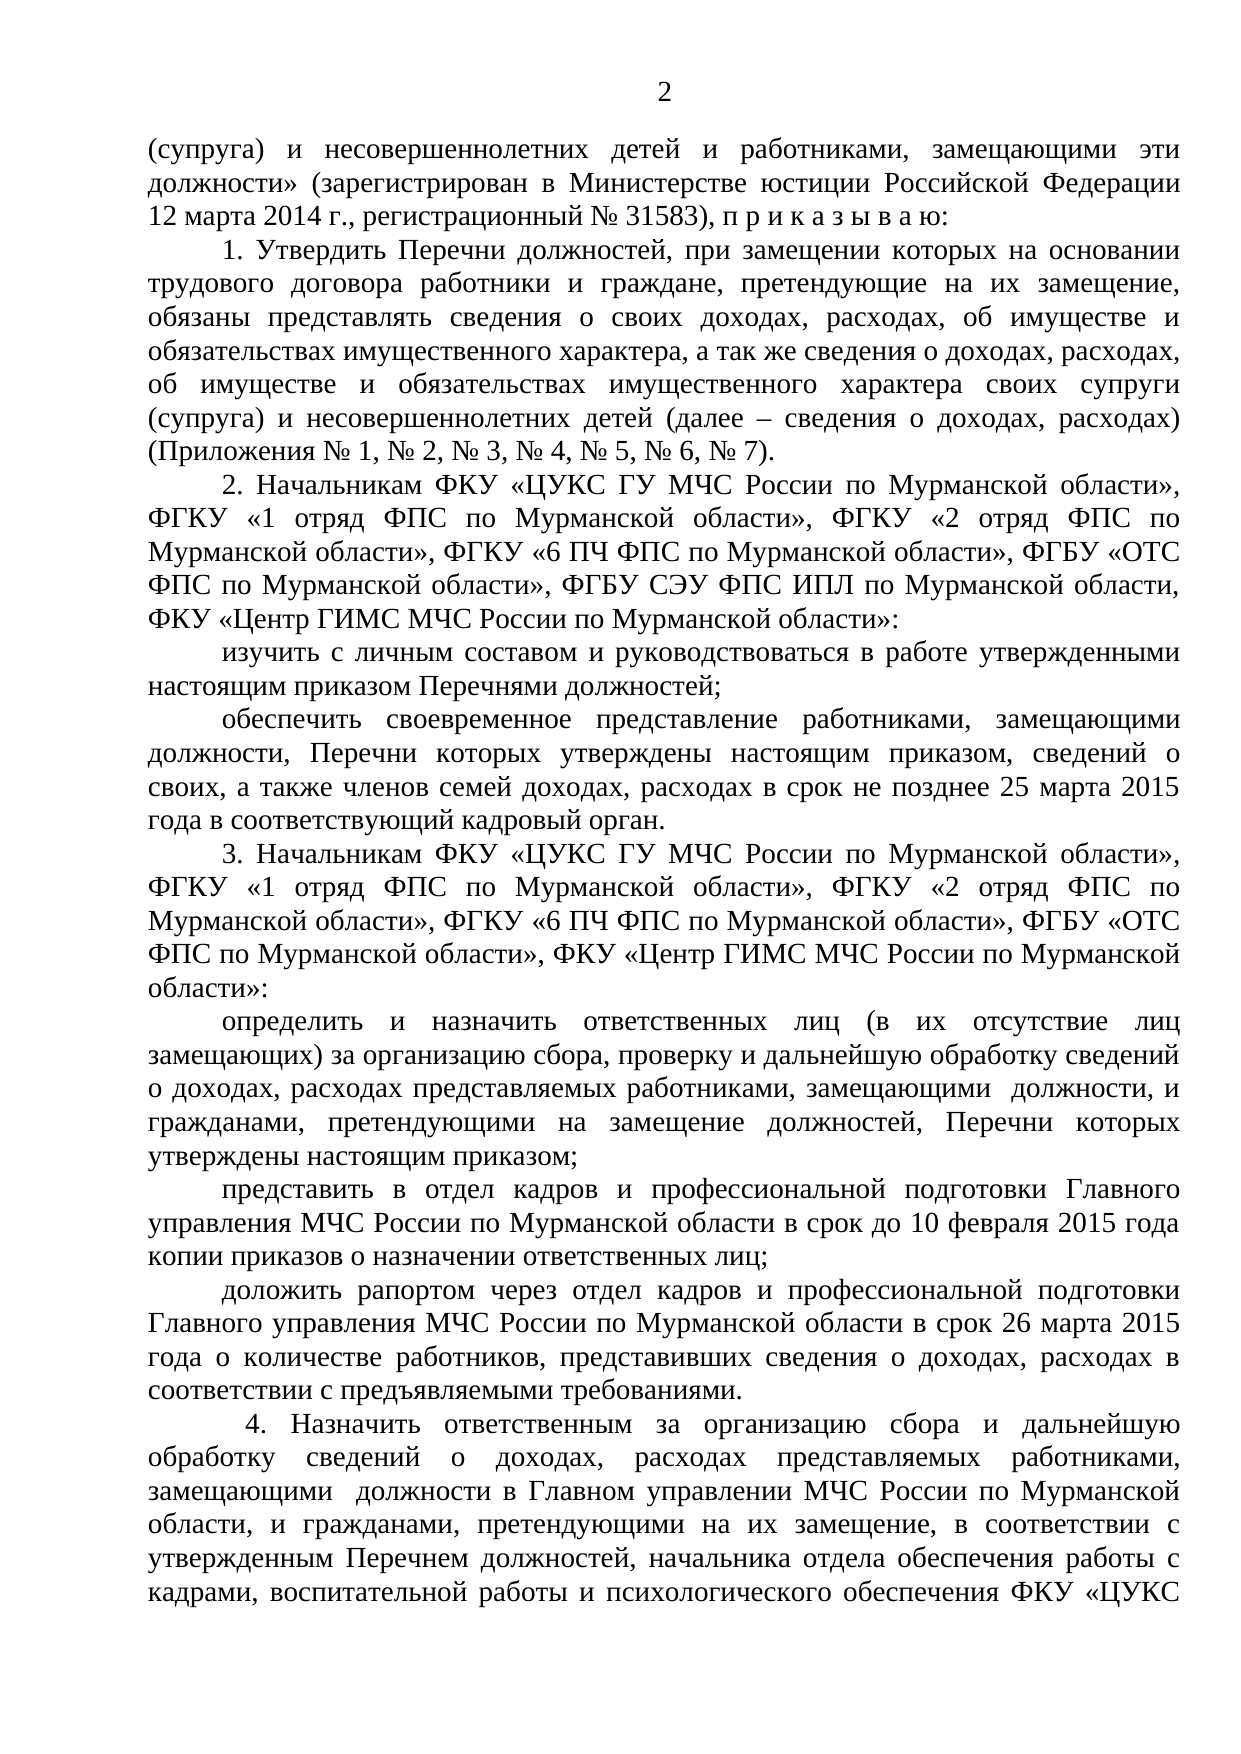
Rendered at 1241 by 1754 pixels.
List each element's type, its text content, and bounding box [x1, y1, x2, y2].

text 2. Начальникам ФКУ «ЦУКС ГУ МЧС России по Мурманской области», ФГКУ «1 отряд ФПС по Мурманской области», ФГКУ «2 отряд ФПС по Мурманской области», ФГКУ «6 ПЧ ФПС по Мурманской области», ФГБУ «ОТС ФПС по Мурманской области», ФГБУ СЭУ ФПС ИПЛ по Мурманской области, ФКУ «Центр ГИМС МЧС России по Мурманской области»: [148, 467, 1181, 634]
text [148, 131, 1181, 232]
text изучить с личным составом и руководствоваться в работе утвержденными настоящим приказом Перечнями должностей; [148, 634, 1181, 702]
text 3. Начальникам ФКУ «ЦУКС ГУ МЧС России по Мурманской области», ФГКУ «1 отряд ФПС по Мурманской области», ФГКУ «2 отряд ФПС по Мурманской области», ФГКУ «6 ПЧ ФПС по Мурманской области», ФГБУ «ОТС ФПС по Мурманской области», ФКУ «Центр ГИМС МЧС России по Мурманской области»: [148, 836, 1181, 1003]
text обеспечить своевременное представление работниками, замещающими должности, Перечни которых утверждены настоящим приказом, сведений о своих, а также членов семей доходах, расходах в срок не позднее 25 марта 2015 года в соответствующий кадровый орган. [148, 702, 1181, 836]
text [148, 1406, 1181, 1607]
text 1. Утвердить Перечни должностей, при замещении которых на основании трудового договора работники и граждане, претендующие на их замещение, обязаны представлять сведения о своих доходах, расходах, об имуществе и обязательствах имущественного характера, а так же сведения о доходах, расходах, об имуществе и обязательствах имущественного характера своих супруги (супруга) и несовершеннолетних детей (далее – сведения о доходах, расходах) (Приложения № 1, № 2, № 3, № 4, № 5, № 6, № 7). [148, 232, 1181, 467]
text представить в отдел кадров и профессиональной подготовки Главного управления МЧС России по Мурманской области в срок до 10 февраля 2015 года копии приказов о назначении ответственных лиц; [148, 1171, 1181, 1272]
text определить и назначить ответственных лиц (в их отсутствие лиц замещающих) за организацию сбора, проверку и дальнейшую обработку сведений о доходах, расходах представляемых работниками, замещающими должности, и гражданами, претендующими на замещение должностей, Перечни которых утверждены настоящим приказом; [148, 1003, 1181, 1171]
text доложить рапортом через отдел кадров и профессиональной подготовки Главного управления МЧС России по Мурманской области в срок 26 марта 2015 года о количестве работников, представивших сведения о доходах, расходах в соответствии с предъявляемыми требованиями. [148, 1272, 1181, 1406]
